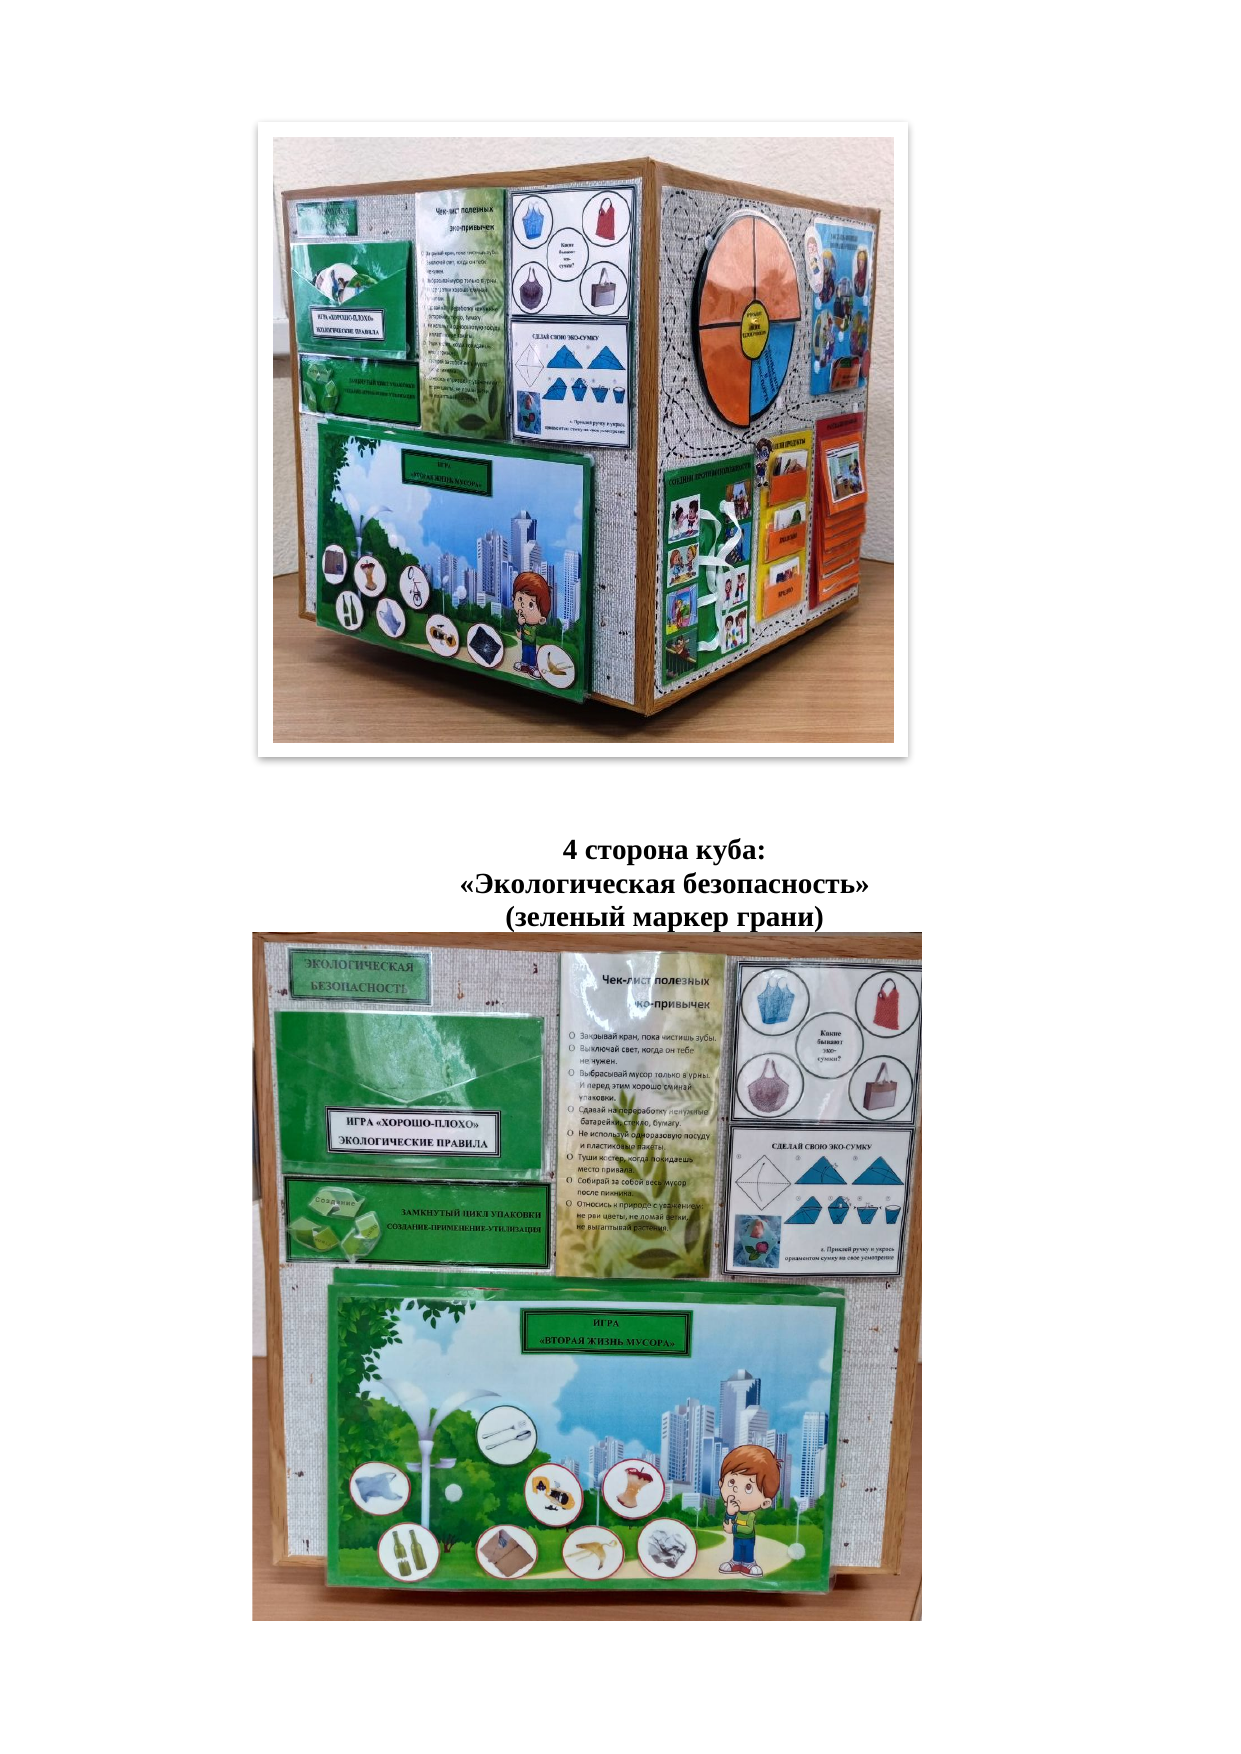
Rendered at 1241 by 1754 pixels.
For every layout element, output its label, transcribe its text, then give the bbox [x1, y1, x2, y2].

picture [252, 932, 922, 1621]
list «Экологическая безопасность» [177, 866, 1152, 899]
list (зеленый маркер грани) [177, 899, 1152, 933]
list 4 сторона куба: [177, 832, 1152, 866]
picture [273, 137, 894, 743]
